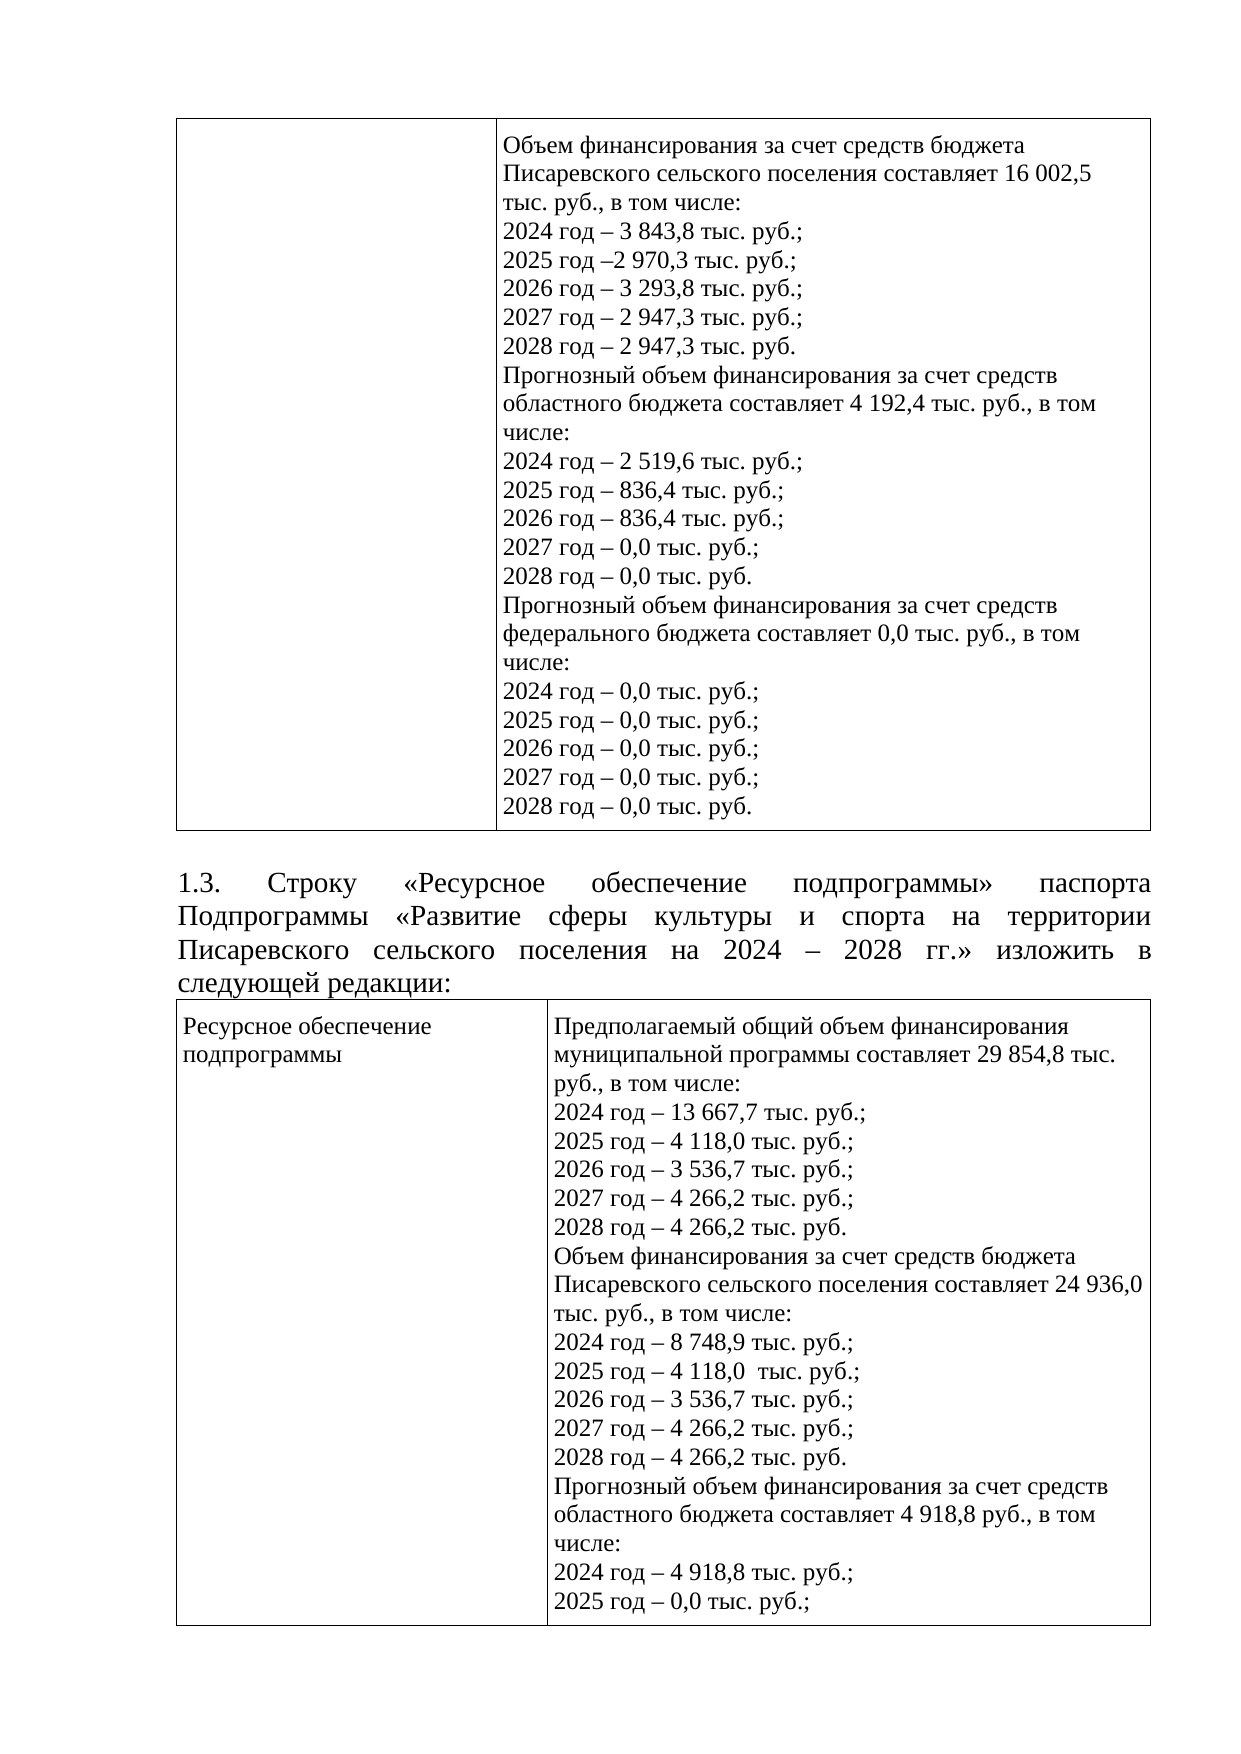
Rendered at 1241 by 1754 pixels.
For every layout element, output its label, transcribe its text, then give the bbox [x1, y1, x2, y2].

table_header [497, 119, 1150, 830]
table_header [177, 1000, 547, 1625]
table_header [177, 119, 496, 830]
text 1.3. Строку «Ресурсное обеспечение подпрограммы» паспорта Подпрограммы «Развитие сферы культуры и спорта на территории Писаревского сельского поселения на 2024 – 2028 гг.» изложить в следующей редакции: [177, 865, 1152, 999]
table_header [548, 1000, 1150, 1625]
